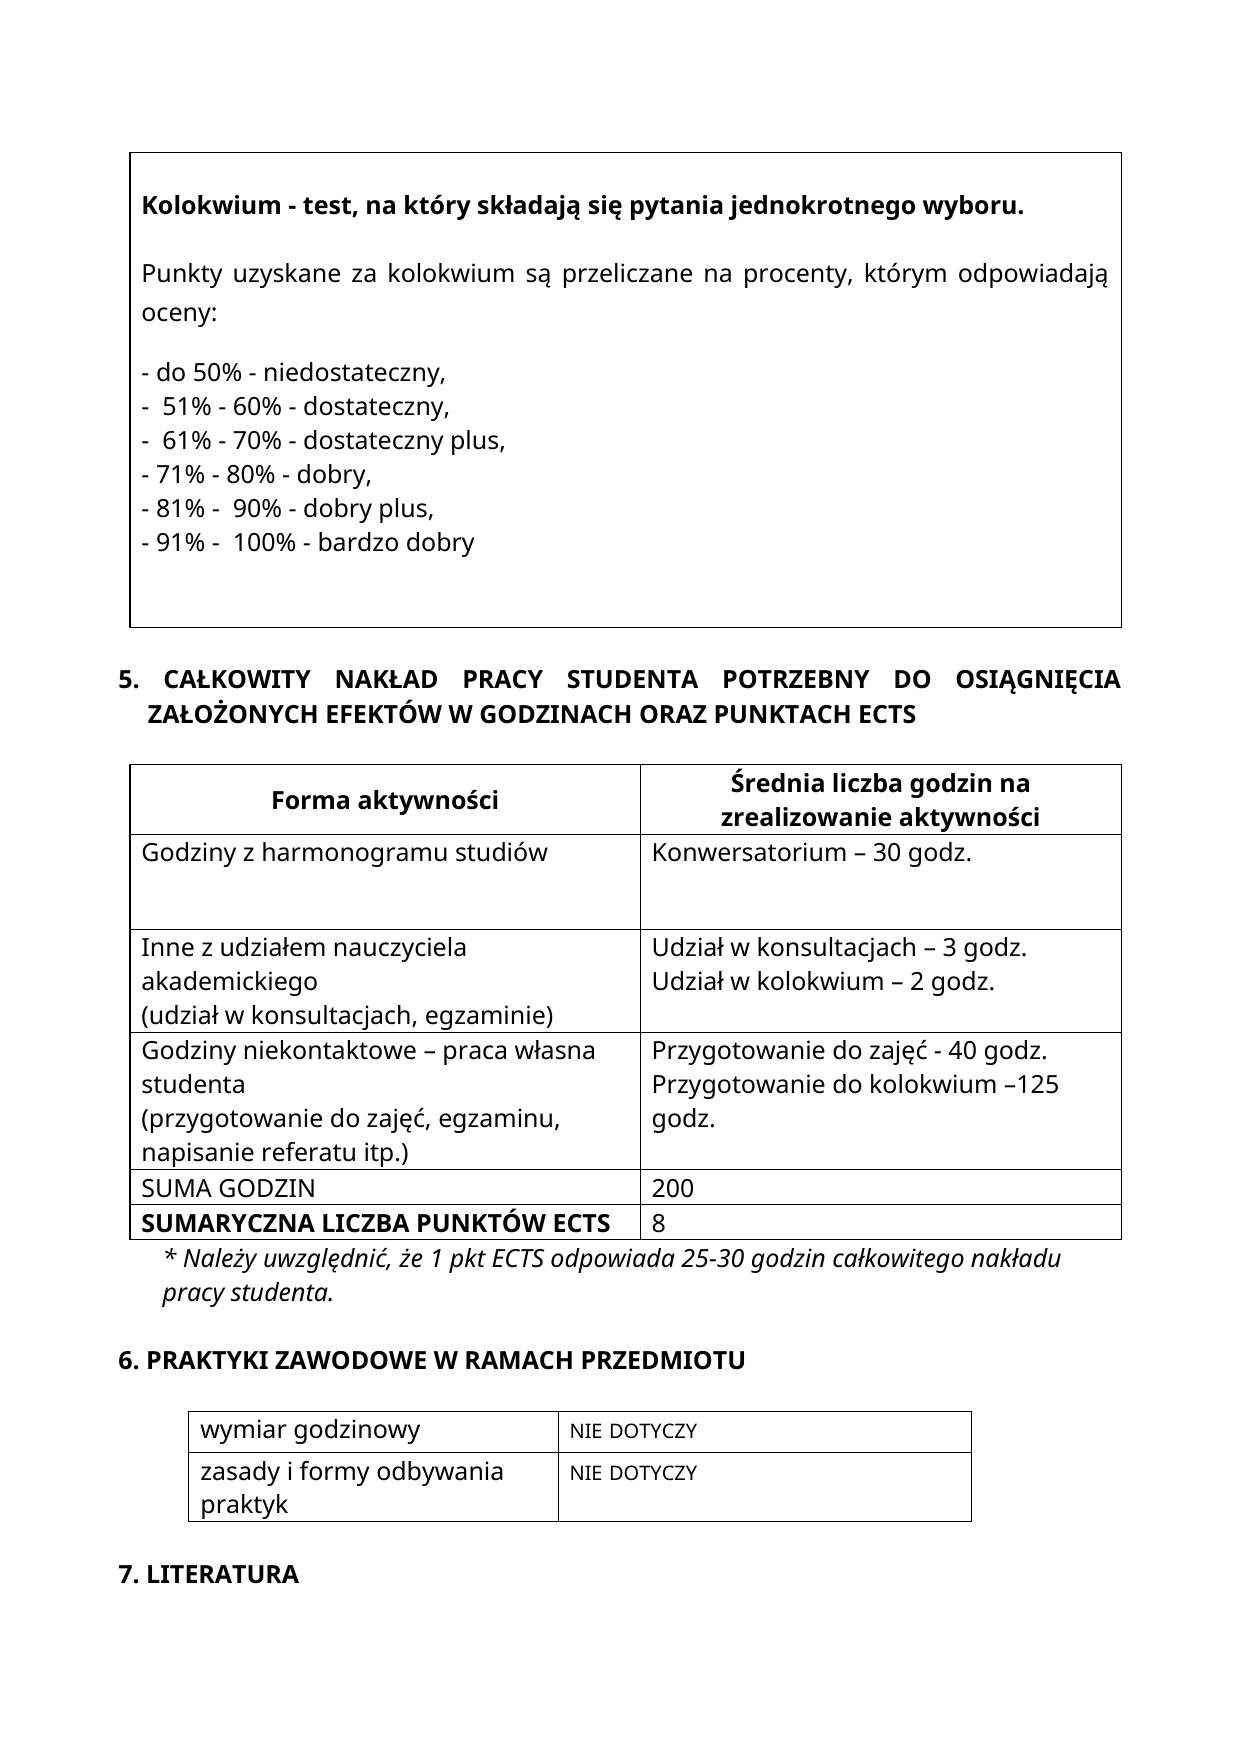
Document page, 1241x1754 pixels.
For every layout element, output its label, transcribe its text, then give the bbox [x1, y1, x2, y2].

table_header Średnia liczba godzin na zrealizowanie aktywności [641, 765, 1121, 833]
table_cell Inne z udziałem nauczyciela akademickiego (udział w konsultacjach, egzaminie) [131, 930, 640, 1032]
table_cell Godziny niekontaktowe – praca własna studenta (przygotowanie do zajęć, egzaminu, napisanie referatu itp.) [131, 1033, 640, 1169]
table_cell zasady i formy odbywania praktyk [189, 1453, 558, 1521]
table_header wymiar godzinowy [189, 1412, 558, 1452]
table_cell Konwersatorium – 30 godz. [641, 835, 1121, 929]
text * Należy uwzględnić, że 1 pkt ECTS odpowiada 25-30 godzin całkowitego nakładu pracy studenta. [162, 1240, 1122, 1308]
table_cell SUMA GODZIN [131, 1170, 640, 1204]
table_cell 200 [641, 1170, 1121, 1204]
table_cell SUMARYCZNA LICZBA PUNKTÓW ECTS [131, 1205, 640, 1239]
table_header nie dotyczy [559, 1412, 971, 1452]
text 5. CAŁKOWITY NAKŁAD PRACY STUDENTA POTRZEBNY DO OSIĄGNIĘCIA ZAŁOŻONYCH EFEKTÓW W GODZINACH ORAZ PUNKTACH ECTS [118, 662, 1122, 730]
table_header Forma aktywności [131, 765, 640, 833]
text 6. PRAKTYKI ZAWODOWE W RAMACH PRZEDMIOTU [118, 1343, 1122, 1377]
table_cell Udział w konsultacjach – 3 godz. Udział w kolokwium – 2 godz. [641, 930, 1121, 1032]
table_header Kolokwium - test, na który składają się pytania jednokrotnego wyboru. Punkty uzyskane za kolokwium są przeliczane na procenty, którym odpowiadają oceny: - do 50% - niedostateczny, - 51% - 60% - dostateczny, - 61% - 70% - dostateczny plus, - 71% - 80% - dobry, - 81% - 90% - dobry plus, - 91% - 100% - bardzo dobry [131, 153, 1121, 627]
table_cell 8 [641, 1205, 1121, 1239]
table_cell nie dotyczy [559, 1453, 971, 1521]
table_cell Przygotowanie do zajęć - 40 godz. Przygotowanie do kolokwium –125 godz. [641, 1033, 1121, 1169]
table_cell Godziny z harmonogramu studiów [131, 835, 640, 929]
text 7. LITERATURA [118, 1556, 1122, 1590]
